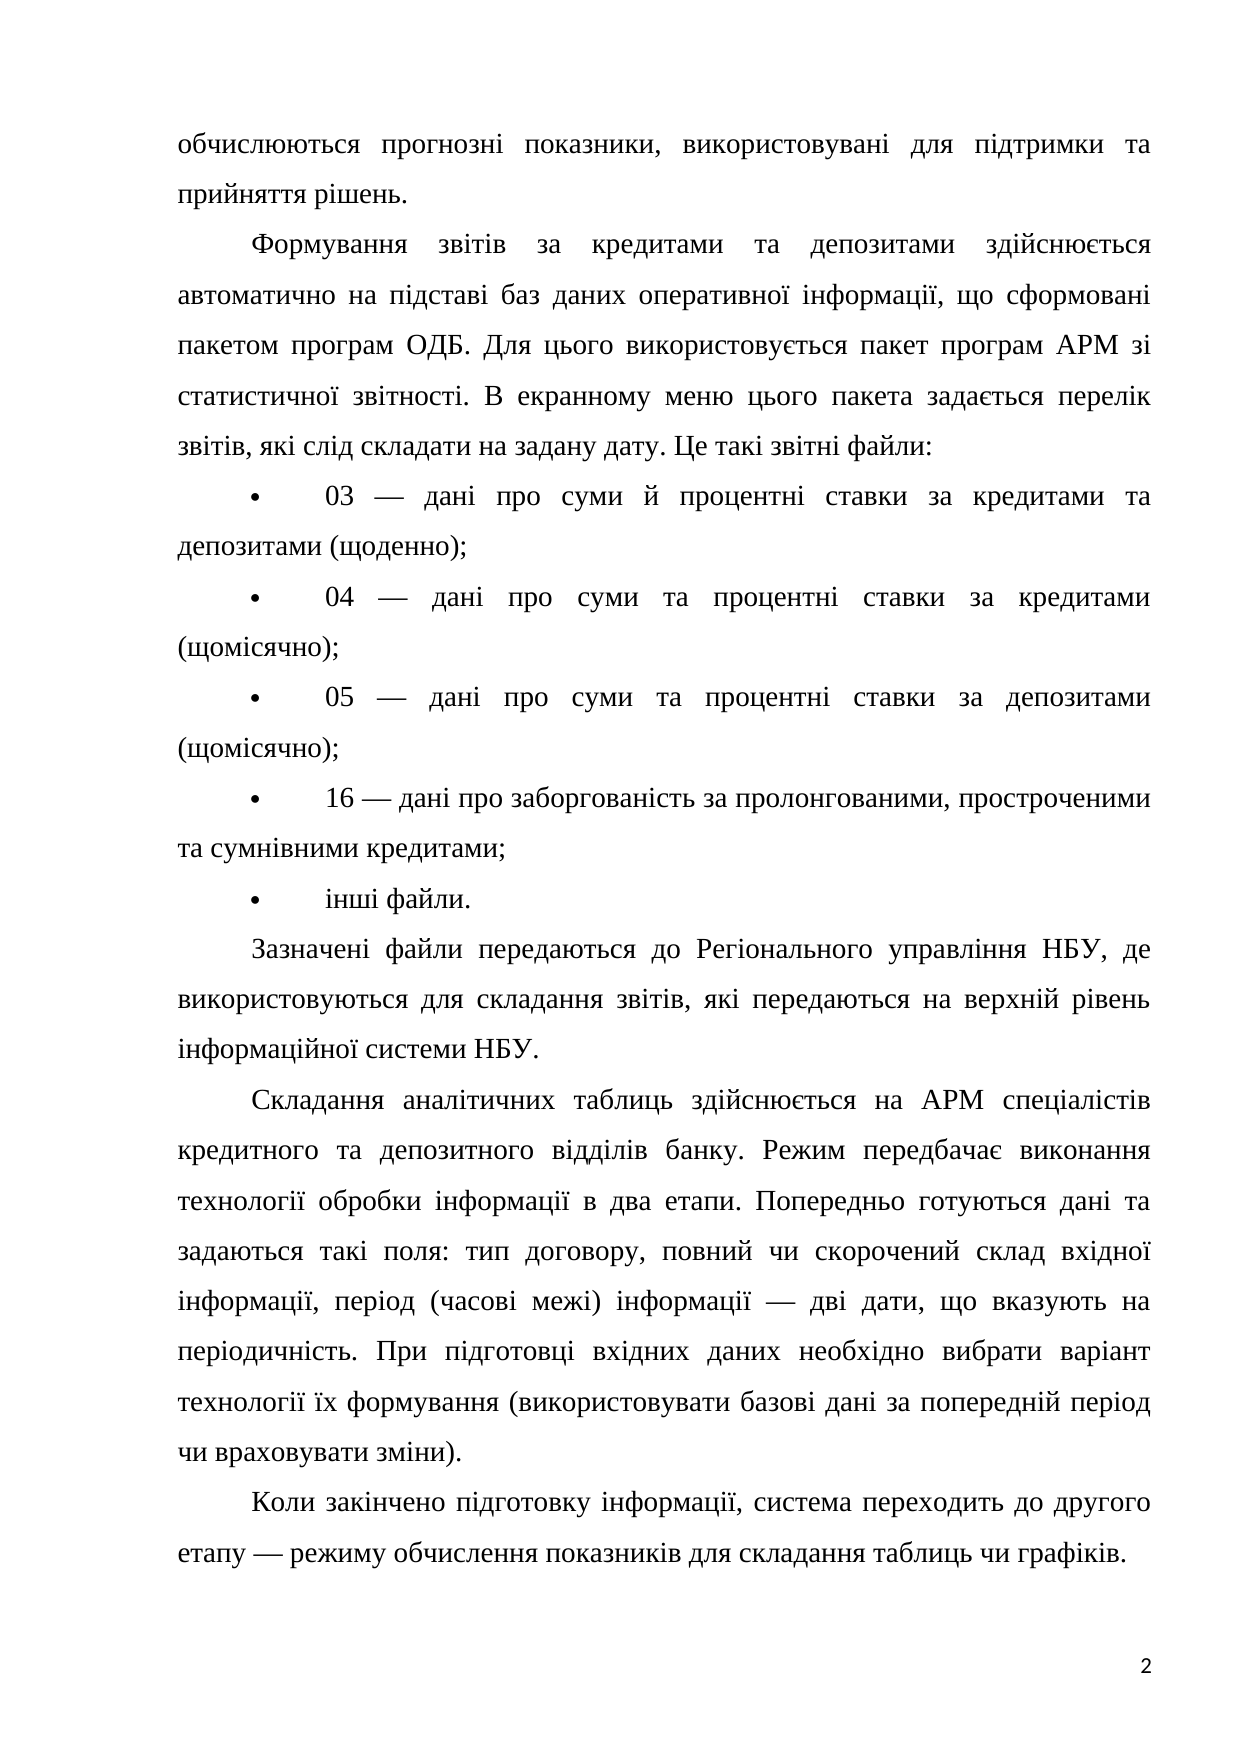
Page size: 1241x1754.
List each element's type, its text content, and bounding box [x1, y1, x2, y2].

text Зазначені файли передаються до Регіонального управління НБУ, де використовуються для складання звітів, які передаються на верхній рівень інформаційної системи НБУ. [177, 931, 1152, 1065]
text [177, 126, 1152, 210]
list 03 — дані про суми й процентні ставки за кредитами та депозитами (щоденно); [177, 478, 1152, 562]
text Коли закінчено підготовку інформації, система переходить до другого етапу — режиму обчислення показників для складання таблиць чи графіків. [177, 1484, 1152, 1568]
text Формування звітів за кредитами та депозитами здійснюється автоматично на підставі баз даних оперативної інформації, що сформовані пакетом програм ОДБ. Для цього використовується пакет програм АРМ зі статистичної звітності. В екранному меню цього пакета задається перелік звітів, які слід складати на задану дату. Це такі звітні файли: [177, 227, 1152, 461]
text Складання аналітичних таблиць здійснюється на АРМ спеціалістів кредитного та депозитного відділів банку. Режим передбачає виконання технології обробки інформації в два етапи. Попередньо готуються дані та задаються такі поля: тип договору, повний чи скорочений склад вхідної інформації, період (часові межі) інформації — дві дати, що вказують на періодичність. При підготовці вхідних даних необхідно вибрати варіант технології їх формування (використовувати базові дані за попередній період чи враховувати зміни). [177, 1082, 1152, 1468]
list 16 — дані про заборгованість за пролонгованими, простроченими та сумнівними кредитами; [177, 780, 1152, 864]
list 05 — дані про суми та процентні ставки за депозитами (щомісячно); [177, 679, 1152, 763]
list інші файли. [177, 881, 1152, 914]
list 04 — дані про суми та процентні ставки за кредитами (щомісячно); [177, 579, 1152, 663]
